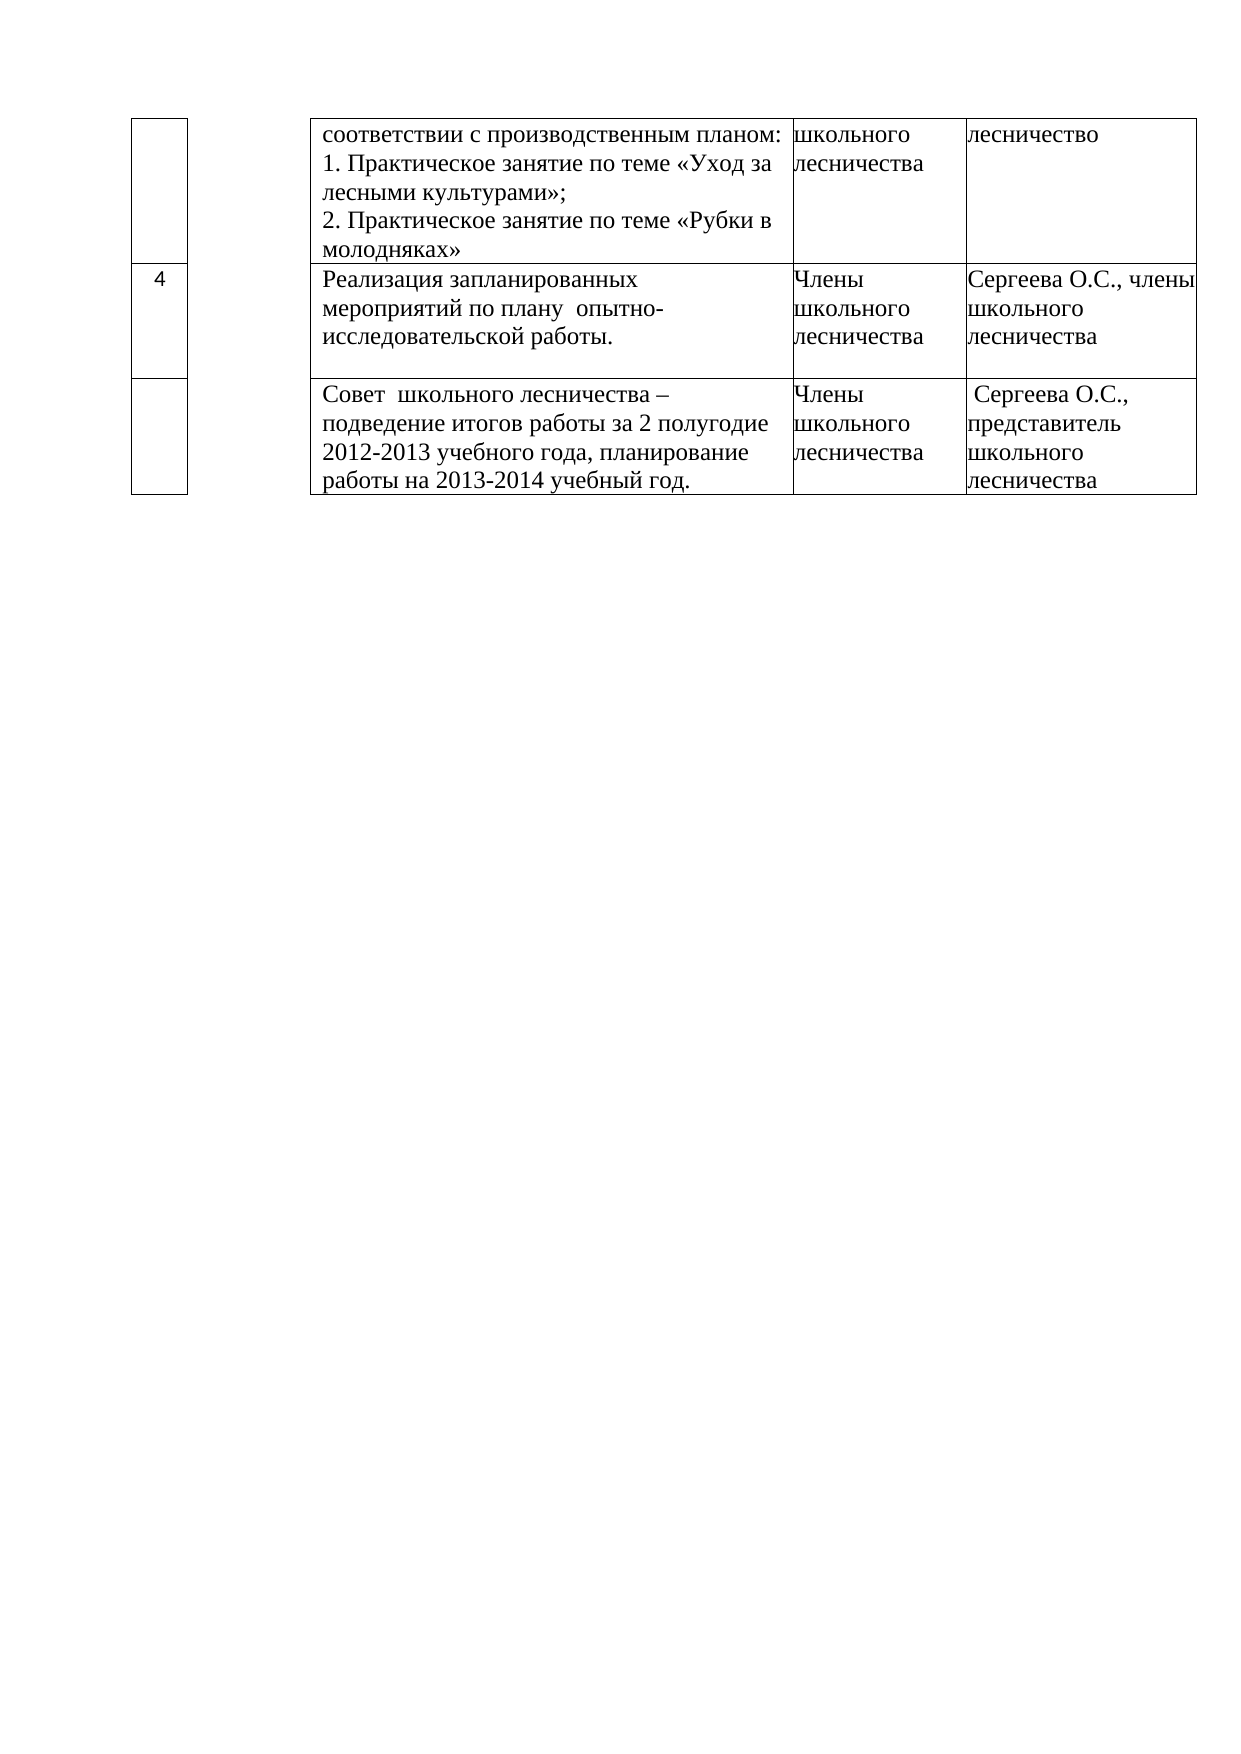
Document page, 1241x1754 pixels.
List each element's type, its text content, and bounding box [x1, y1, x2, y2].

table_cell [132, 379, 187, 494]
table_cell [967, 119, 1196, 263]
table_cell 4 [132, 264, 187, 378]
table_cell Сергеева О.С., представитель школьного лесничества [967, 379, 1196, 494]
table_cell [311, 119, 793, 263]
table_cell Сергеева О.С., члены школьного лесничества [967, 264, 1196, 378]
table_cell 3 [132, 119, 187, 263]
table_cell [794, 119, 966, 263]
table_cell Совет школьного лесничества – подведение итогов работы за 2 полугодие 2012-2013 учебного года, планирование работы на 2013-2014 учебный год. [311, 379, 793, 494]
table_cell Реализация запланированных мероприятий по плану опытно-исследовательской работы. [311, 264, 793, 378]
table_cell Члены школьного лесничества [794, 379, 966, 494]
table_cell Члены школьного лесничества [794, 264, 966, 378]
